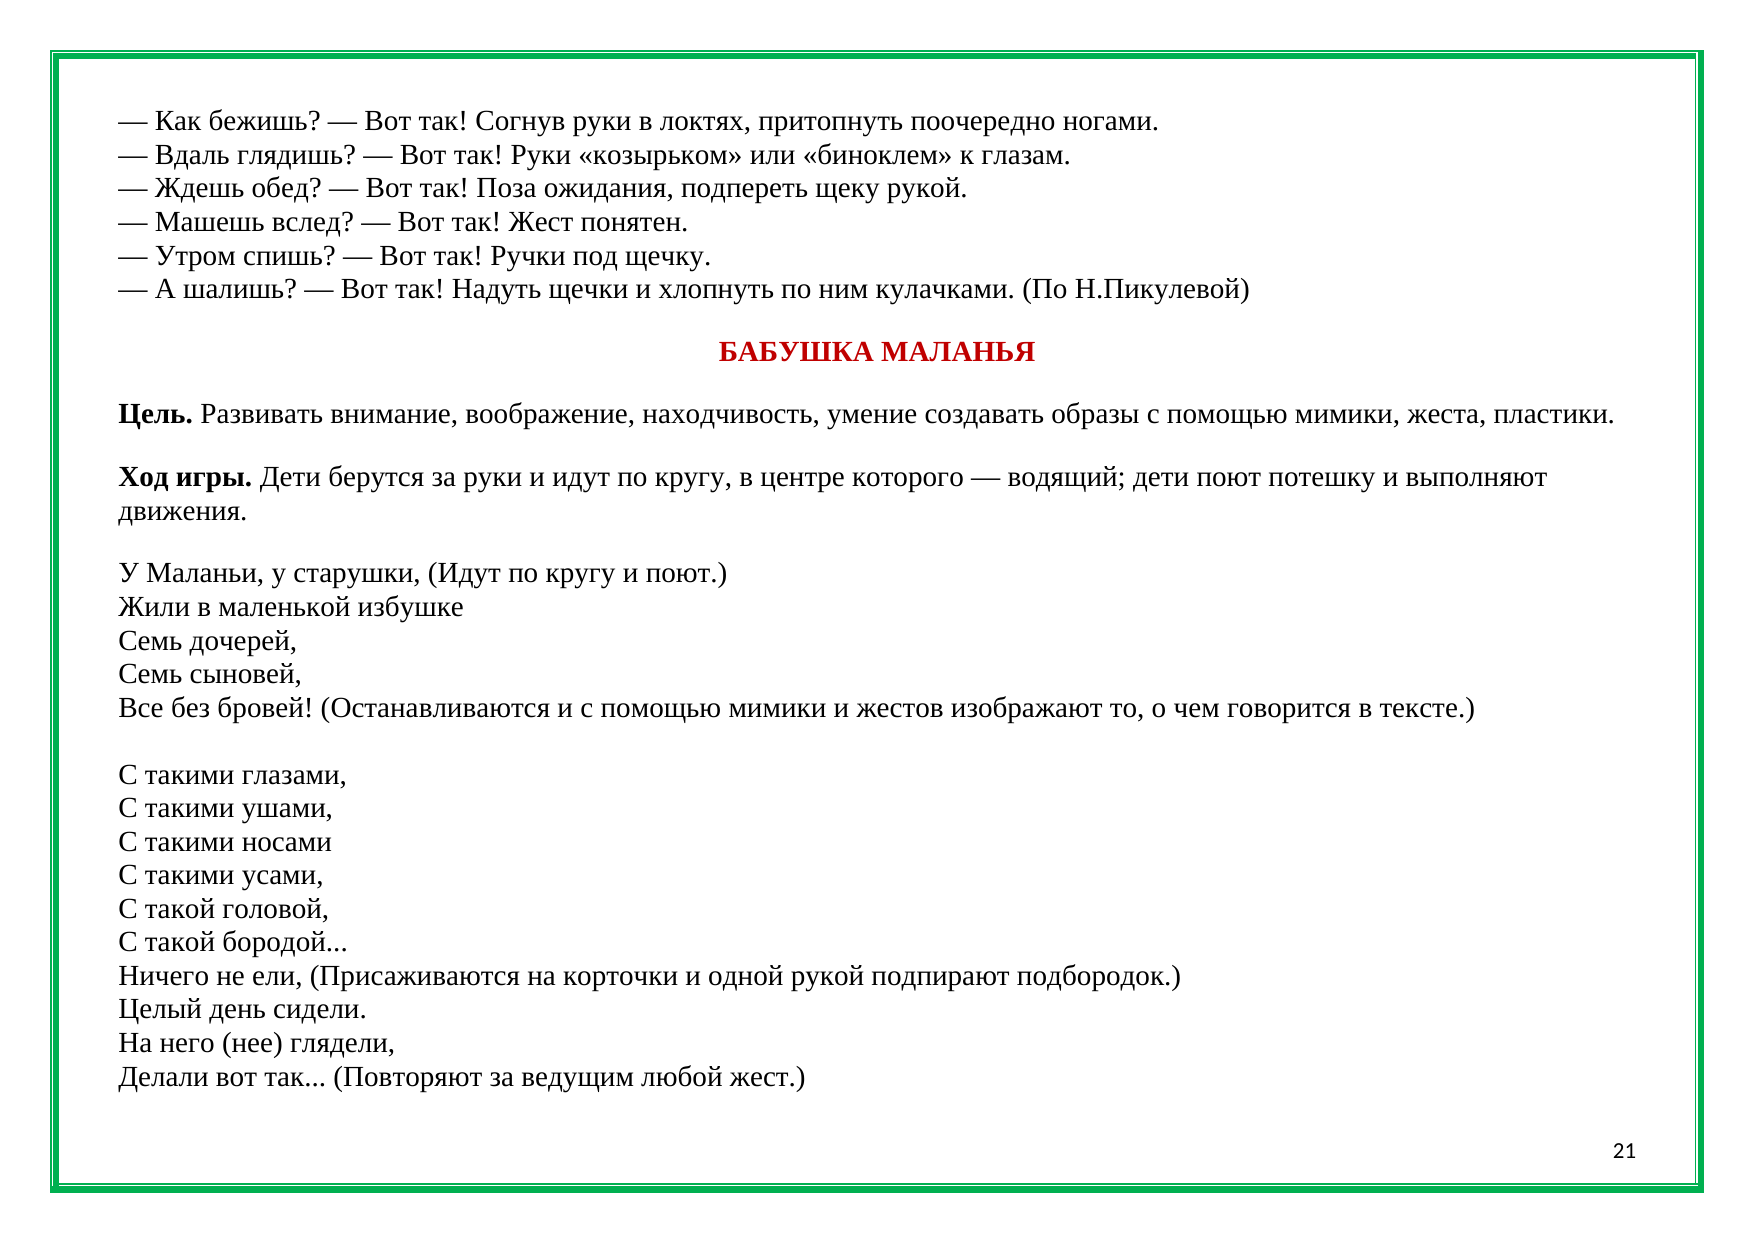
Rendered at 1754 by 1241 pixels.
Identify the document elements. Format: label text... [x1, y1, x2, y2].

text У Маланьи, у старушки, (Идут по кругу и поют.) [118, 556, 1636, 589]
text — Машешь вслед? — Вот так! Жест понятен. [118, 204, 1636, 238]
text Все без бровей! (Останавливаются и с помощью мимики и жестов изображают то, о чем говорится в тексте.) [118, 690, 1636, 723]
text — Как бежишь? — Вот так! Согнув руки в локтях, притопнуть поочередно ногами. [118, 103, 1636, 137]
text Цель. Развивать внимание, воображение, находчивость, умение создавать образы с помощью мимики, жеста, пластики. [118, 397, 1636, 430]
text Семь сыновей, [118, 656, 1636, 690]
text Семь дочерей, [118, 623, 1636, 656]
text — Ждешь обед? — Вот так! Поза ожидания, подпереть щеку рукой. [118, 171, 1636, 204]
text С такими носами [118, 824, 1636, 857]
text Ничего не ели, (Присаживаются на корточки и одной рукой подпирают подбородок.) [118, 958, 1636, 992]
text — А шалишь? — Вот так! Надуть щечки и хлопнуть по ним кулачками. (По Н.Пикулевой) [118, 271, 1636, 305]
text С такой бородой... [118, 924, 1636, 958]
text С такими глазами, [118, 757, 1636, 790]
text — Вдаль глядишь? — Вот так! Руки «козырьком» или «биноклем» к глазам. [118, 137, 1636, 171]
text На него (нее) глядели, [118, 1025, 1636, 1059]
text С такими усами, [118, 857, 1636, 891]
text Целый день сидели. [118, 992, 1636, 1025]
text БАБУШКА МАЛАНЬЯ [118, 334, 1636, 367]
text — Утром спишь? — Вот так! Ручки под щечку. [118, 238, 1636, 271]
text С такими ушами, [118, 790, 1636, 824]
text Делали вот так... (Повторяют за ведущим любой жест.) [118, 1059, 1636, 1092]
text С такой головой, [118, 891, 1636, 924]
text Жили в маленькой избушке [118, 589, 1636, 623]
text Ход игры. Дети берутся за руки и идут по кругу, в центре которого — водящий; дети поют потешку и выполняют движения. [118, 459, 1636, 526]
